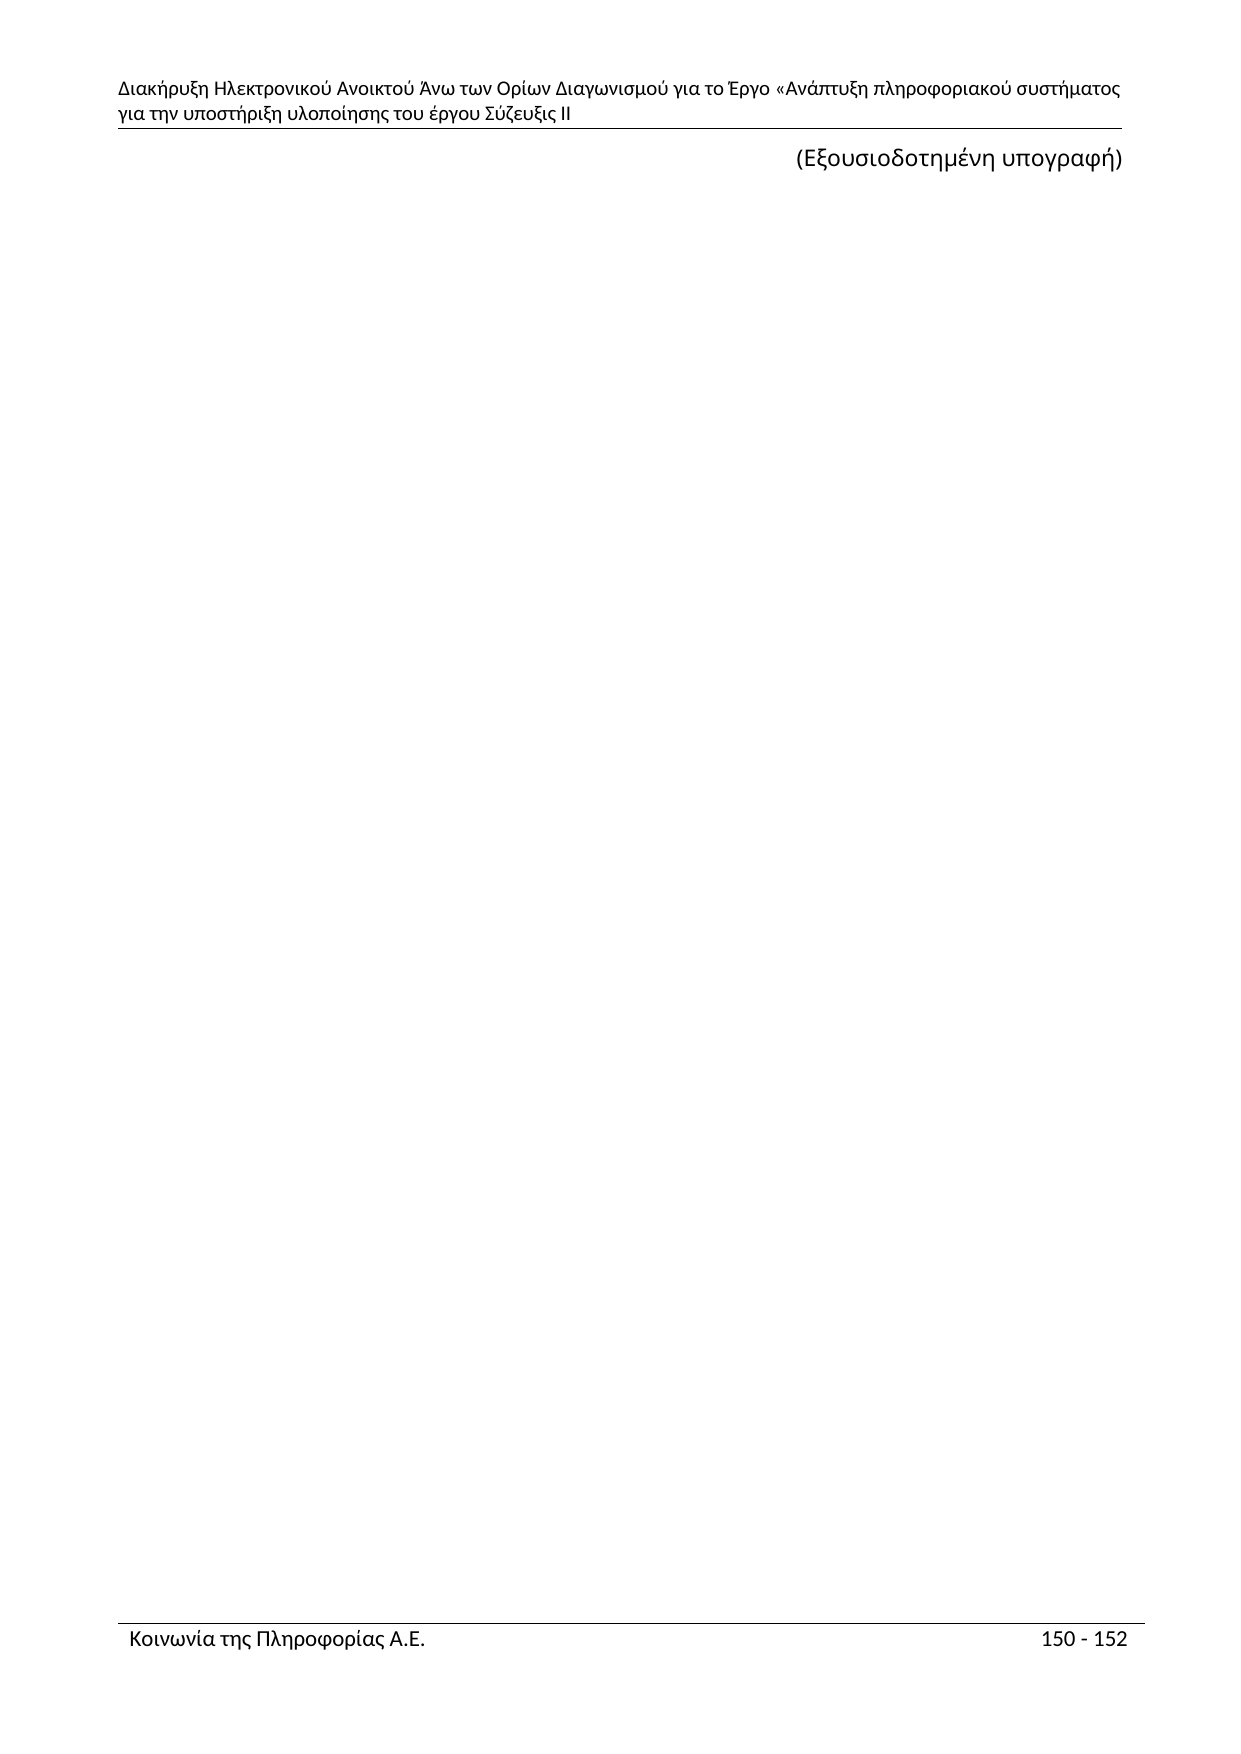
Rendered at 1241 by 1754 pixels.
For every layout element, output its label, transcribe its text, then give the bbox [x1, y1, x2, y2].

text (Εξουσιοδοτημένη υπογραφή) [118, 141, 1122, 173]
